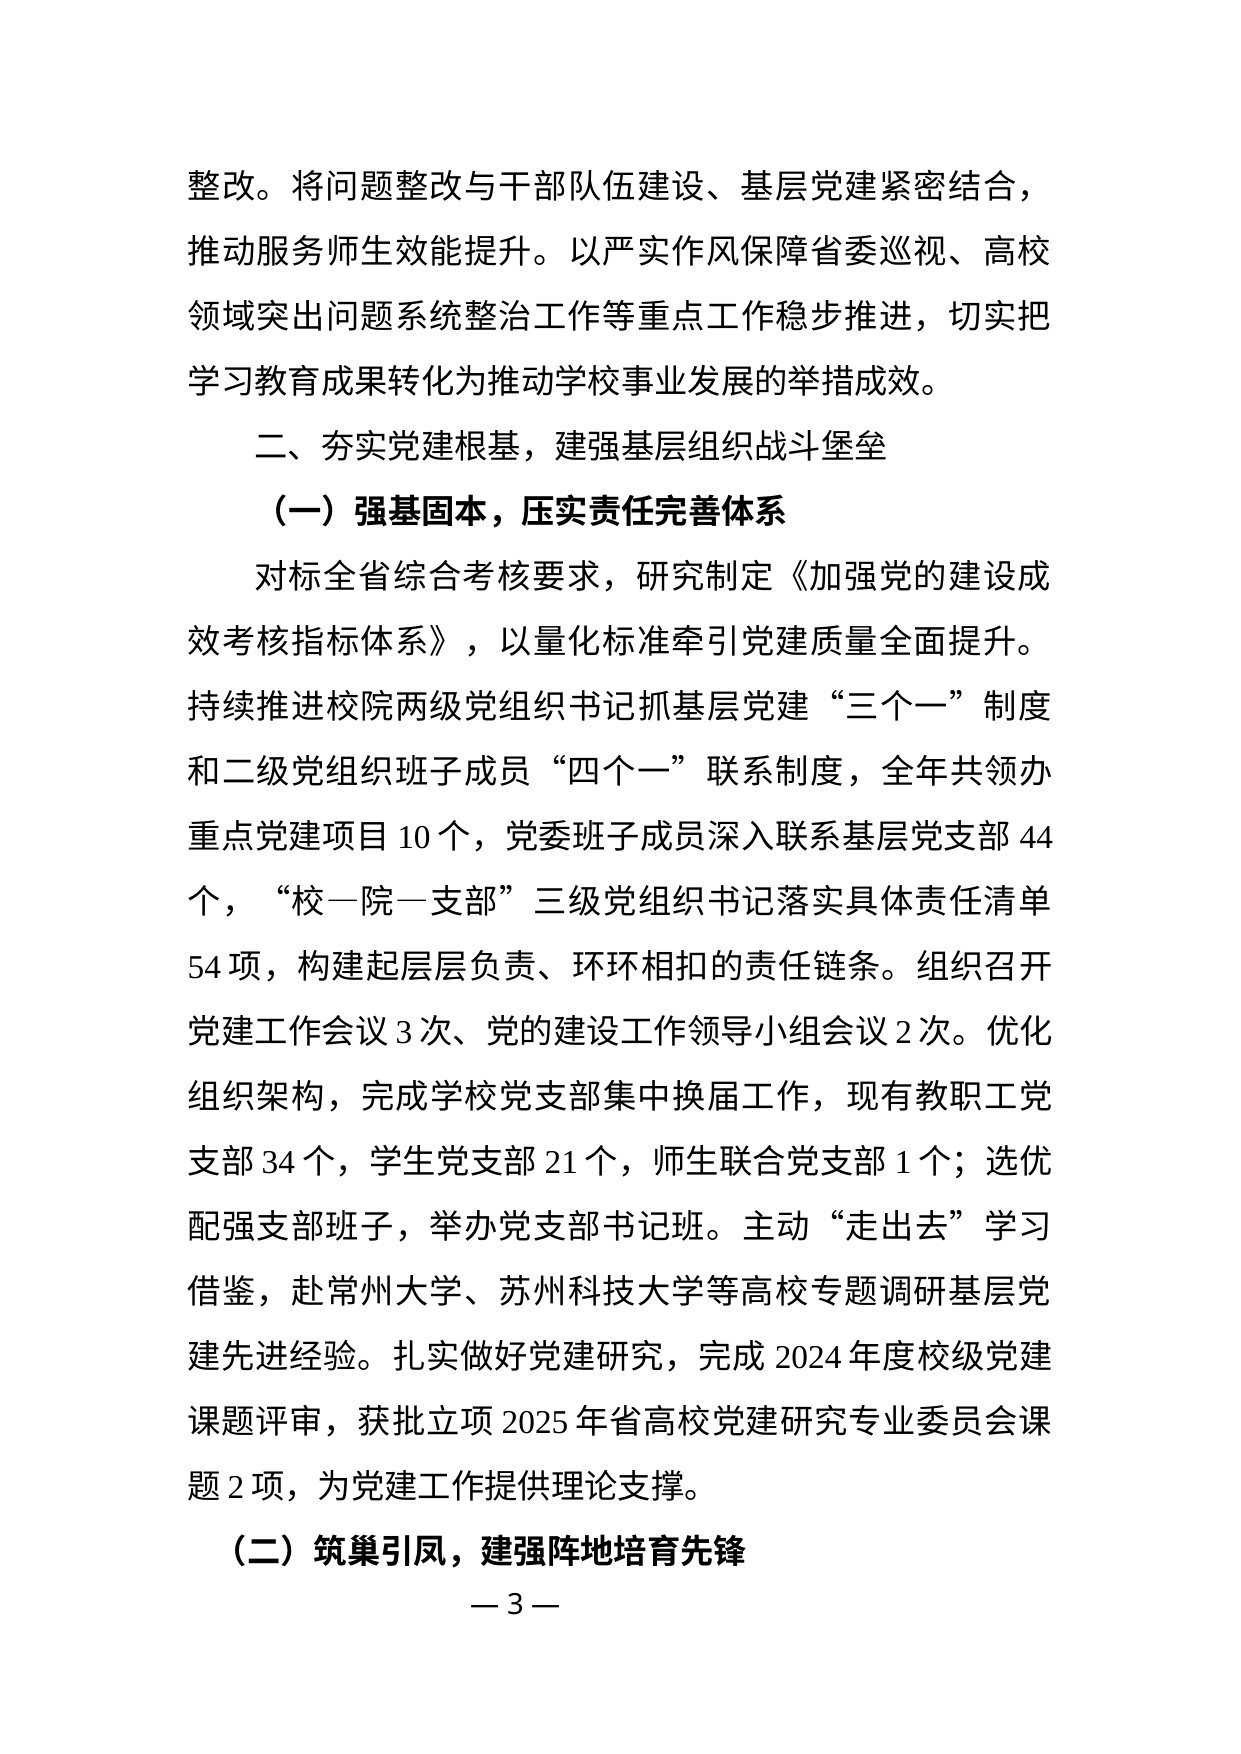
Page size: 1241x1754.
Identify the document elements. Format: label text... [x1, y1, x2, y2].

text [187, 152, 1053, 412]
text （一）强基固本，压实责任完善体系 [187, 477, 1053, 542]
text 对标全省综合考核要求，研究制定《加强党的建设成效考核指标体系》，以量化标准牵引党建质量全面提升。持续推进校院两级党组织书记抓基层党建“三个一”制度和二级党组织班子成员“四个一”联系制度，全年共领办重点党建项目10个，党委班子成员深入联系基层党支部44个，“校—院—支部”三级党组织书记落实具体责任清单54项，构建起层层负责、环环相扣的责任链条。组织召开党建工作会议3次、党的建设工作领导小组会议2次。优化组织架构，完成学校党支部集中换届工作，现有教职工党支部34个，学生党支部21个，师生联合党支部1个；选优配强支部班子，举办党支部书记班。主动“走出去”学习借鉴，赴常州大学、苏州科技大学等高校专题调研基层党建先进经验。扎实做好党建研究，完成2024年度校级党建课题评审，获批立项2025年省高校党建研究专业委员会课题2项，为党建工作提供理论支撑。 （二）筑巢引凤，建强阵地培育先锋 [187, 542, 1053, 1582]
text 二、夯实党建根基，建强基层组织战斗堡垒 [187, 412, 1053, 477]
